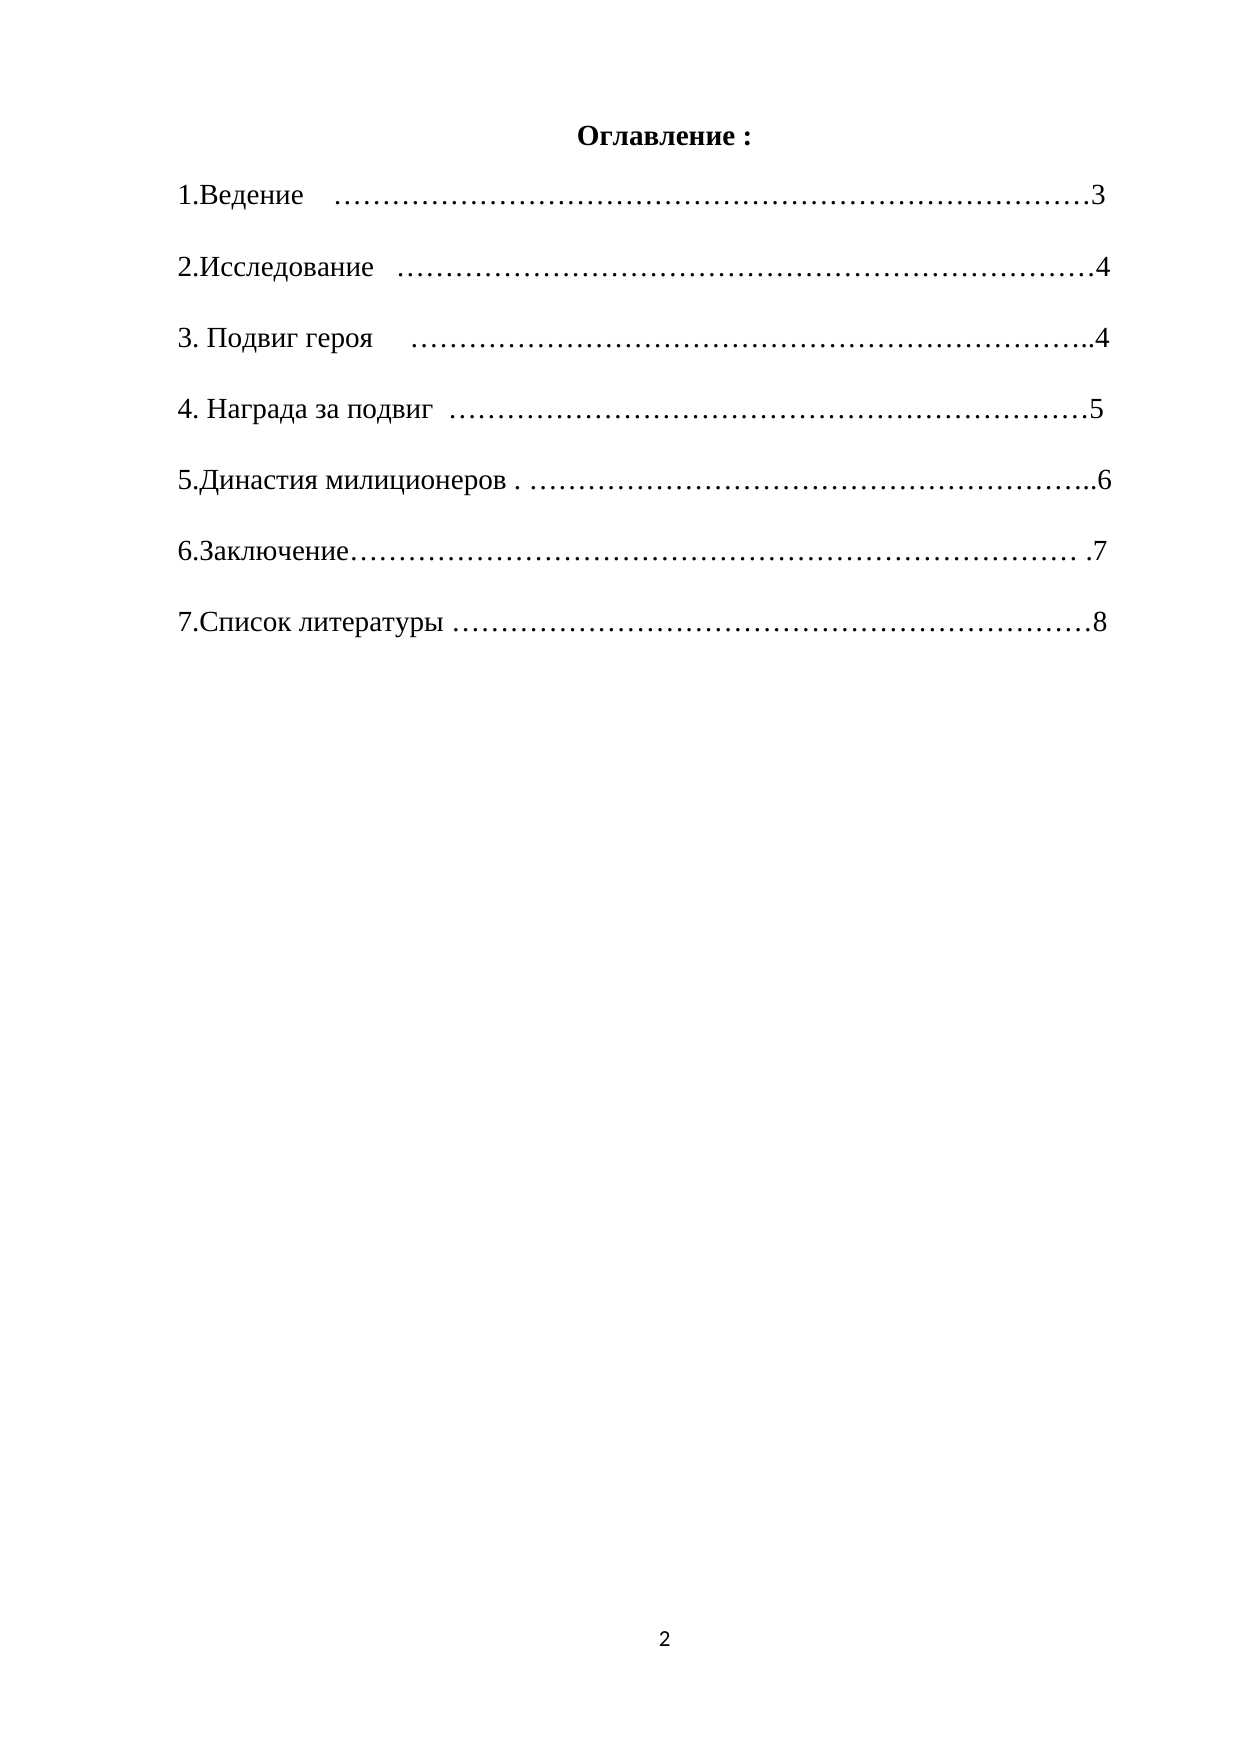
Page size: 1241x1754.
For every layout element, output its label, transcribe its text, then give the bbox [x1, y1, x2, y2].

text 2.Исследование ………………………………………………………………4 [177, 249, 1152, 282]
text 1.Ведение ……………………………………………………………………3 [177, 177, 1152, 211]
text Оглавление : [177, 118, 1152, 152]
text 4. Награда за подвиг …………………………………………………………5 [177, 391, 1152, 424]
text 3. Подвиг героя ……………………………………………………………..4 [177, 320, 1152, 353]
text 6.Заключение………………………………………………………………… .7 [177, 533, 1152, 567]
text 7.Список литературы …………………………………………………………8 [177, 604, 1152, 638]
text 5.Династия милиционеров . …………………………………………………..6 [177, 462, 1152, 496]
